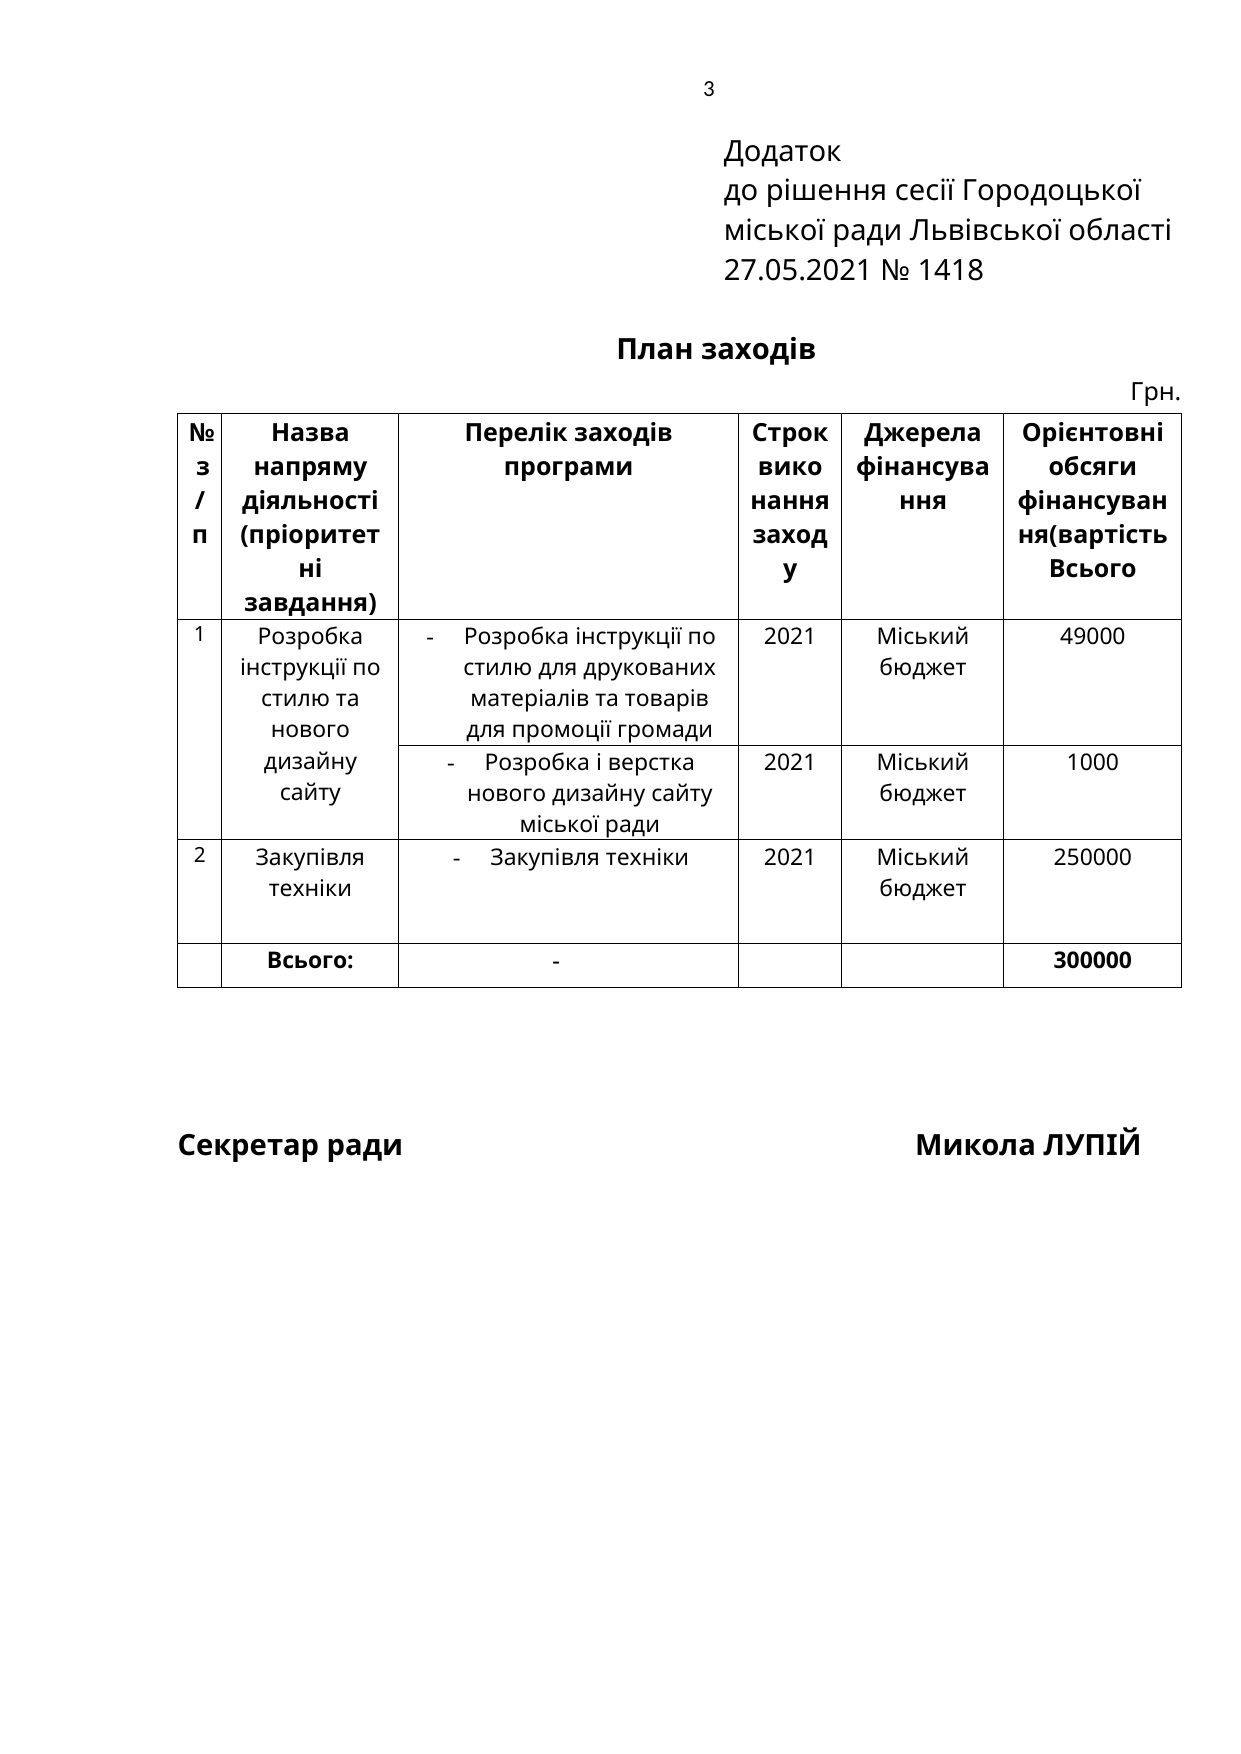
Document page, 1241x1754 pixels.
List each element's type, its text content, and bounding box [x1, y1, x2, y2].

table_cell 250000 [1004, 840, 1181, 943]
table_cell Міський бюджет [842, 746, 1003, 839]
table_header Назва напряму діяльності (пріоритетні завдання) [222, 414, 398, 618]
table_cell Закупівля техніки [399, 840, 738, 943]
text План заходів [177, 328, 1181, 368]
table_cell 1 [178, 620, 221, 839]
text Секретар ради Микола ЛУПІЙ [177, 1124, 1181, 1164]
table_cell Розробка і верстка нового дизайну сайту міської ради [399, 746, 738, 839]
table_header Строк виконання заходу [739, 414, 841, 618]
table_header Орієнтовні обсяги фінансування(вартість Всього [1004, 414, 1181, 618]
text 27.05.2021 № 1418 [723, 249, 1181, 289]
table_cell Міський бюджет [842, 620, 1003, 744]
text до рішення сесії Городоцької міської ради Львівської області [723, 169, 1181, 249]
text Додаток [723, 130, 1181, 169]
table_cell [739, 944, 841, 987]
table_cell [399, 944, 738, 987]
table_cell Розробка інструкції по стилю для друкованих матеріалів та товарів для промоції громади [399, 620, 738, 744]
table_cell [178, 944, 221, 987]
table_header Джерела фінансування [842, 414, 1003, 618]
table_cell 300000 [1004, 944, 1181, 987]
table_cell 2021 [739, 746, 841, 839]
table_cell 1000 [1004, 746, 1181, 839]
table_header Перелік заходів програми [399, 414, 738, 618]
table_cell Міський бюджет [842, 840, 1003, 943]
table_cell Закупівля техніки [222, 840, 398, 943]
table_cell 2021 [739, 620, 841, 744]
table_cell Розробка інструкції по стилю та нового дизайну сайту [222, 620, 398, 839]
table_cell Всього: [222, 944, 398, 987]
table_cell 2 [178, 840, 221, 943]
table_header № з/п [178, 414, 221, 618]
text Грн. [177, 374, 1181, 408]
table_cell [842, 944, 1003, 987]
table_cell 2021 [739, 840, 841, 943]
table_cell 49000 [1004, 620, 1181, 744]
